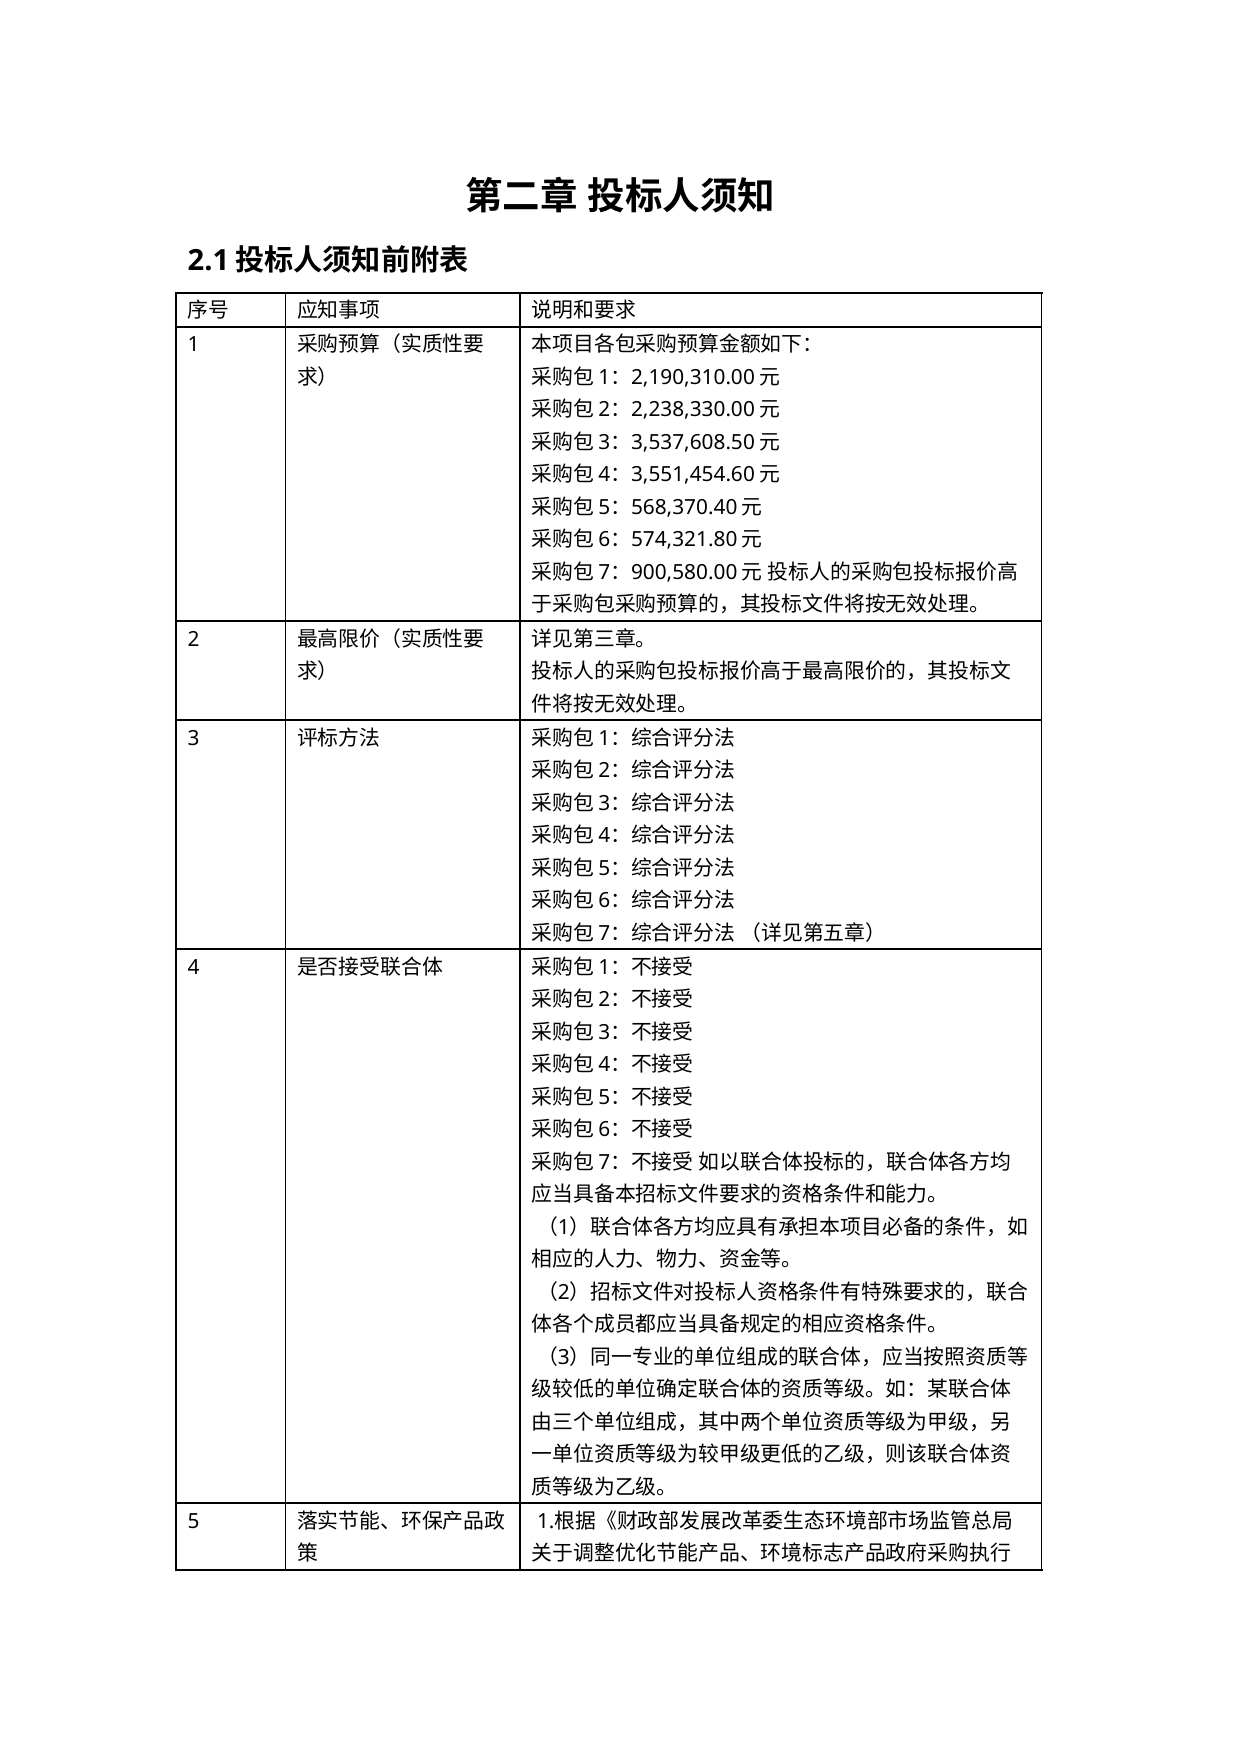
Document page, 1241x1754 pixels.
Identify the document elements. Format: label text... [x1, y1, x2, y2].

text 第二章 投标人须知 [187, 162, 1053, 227]
table_cell 3 [177, 721, 285, 948]
table_cell 1 [177, 328, 285, 620]
table_cell 本项目各包采购预算金额如下： 采购包1：2,190,310.00元 采购包2：2,238,330.00元 采购包3：3,537,608.50元 采购包4：3,551,454.60元 采购包5：568,370.40元 采购包6：574,321.80元 采购包7：900,580.00元 投标人的采购包投标报价高于采购包采购预算的，其投标文件将按无效处理。 [521, 328, 1041, 620]
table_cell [521, 1504, 1041, 1569]
table_cell 采购预算（实质性要求） [286, 328, 519, 620]
table_cell 是否接受联合体 [286, 950, 519, 1502]
table_cell 2 [177, 622, 285, 719]
table_cell 最高限价（实质性要求） [286, 622, 519, 719]
table_cell 落实节能、环保产品政策 [286, 1504, 519, 1569]
text 2.1投标人须知前附表 [187, 227, 1053, 292]
table_cell 详见第三章。 投标人的采购包投标报价高于最高限价的，其投标文件将按无效处理。 [521, 622, 1041, 719]
table_cell 评标方法 [286, 721, 519, 948]
table_cell 5 [177, 1504, 285, 1569]
table_cell 采购包1：综合评分法 采购包2：综合评分法 采购包3：综合评分法 采购包4：综合评分法 采购包5：综合评分法 采购包6：综合评分法 采购包7：综合评分法 （详见第五章） [521, 721, 1041, 948]
table_header 应知事项 [286, 294, 519, 326]
table_header 序号 [177, 294, 285, 326]
table_cell 采购包1：不接受 采购包2：不接受 采购包3：不接受 采购包4：不接受 采购包5：不接受 采购包6：不接受 采购包7：不接受 如以联合体投标的，联合体各方均应当具备本招标文件要求的资格条件和能力。 （1）联合体各方均应具有承担本项目必备的条件，如相应的人力、物力、资金等。 （2）招标文件对投标人资格条件有特殊要求的，联合体各个成员都应当具备规定的相应资格条件。 （3）同一专业的单位组成的联合体，应当按照资质等级较低的单位确定联合体的资质等级。如：某联合体由三个单位组成，其中两个单位资质等级为甲级，另一单位资质等级为较甲级更低的乙级，则该联合体资质等级为乙级。 [521, 950, 1041, 1502]
table_header 说明和要求 [521, 294, 1041, 326]
table_cell 4 [177, 950, 285, 1502]
